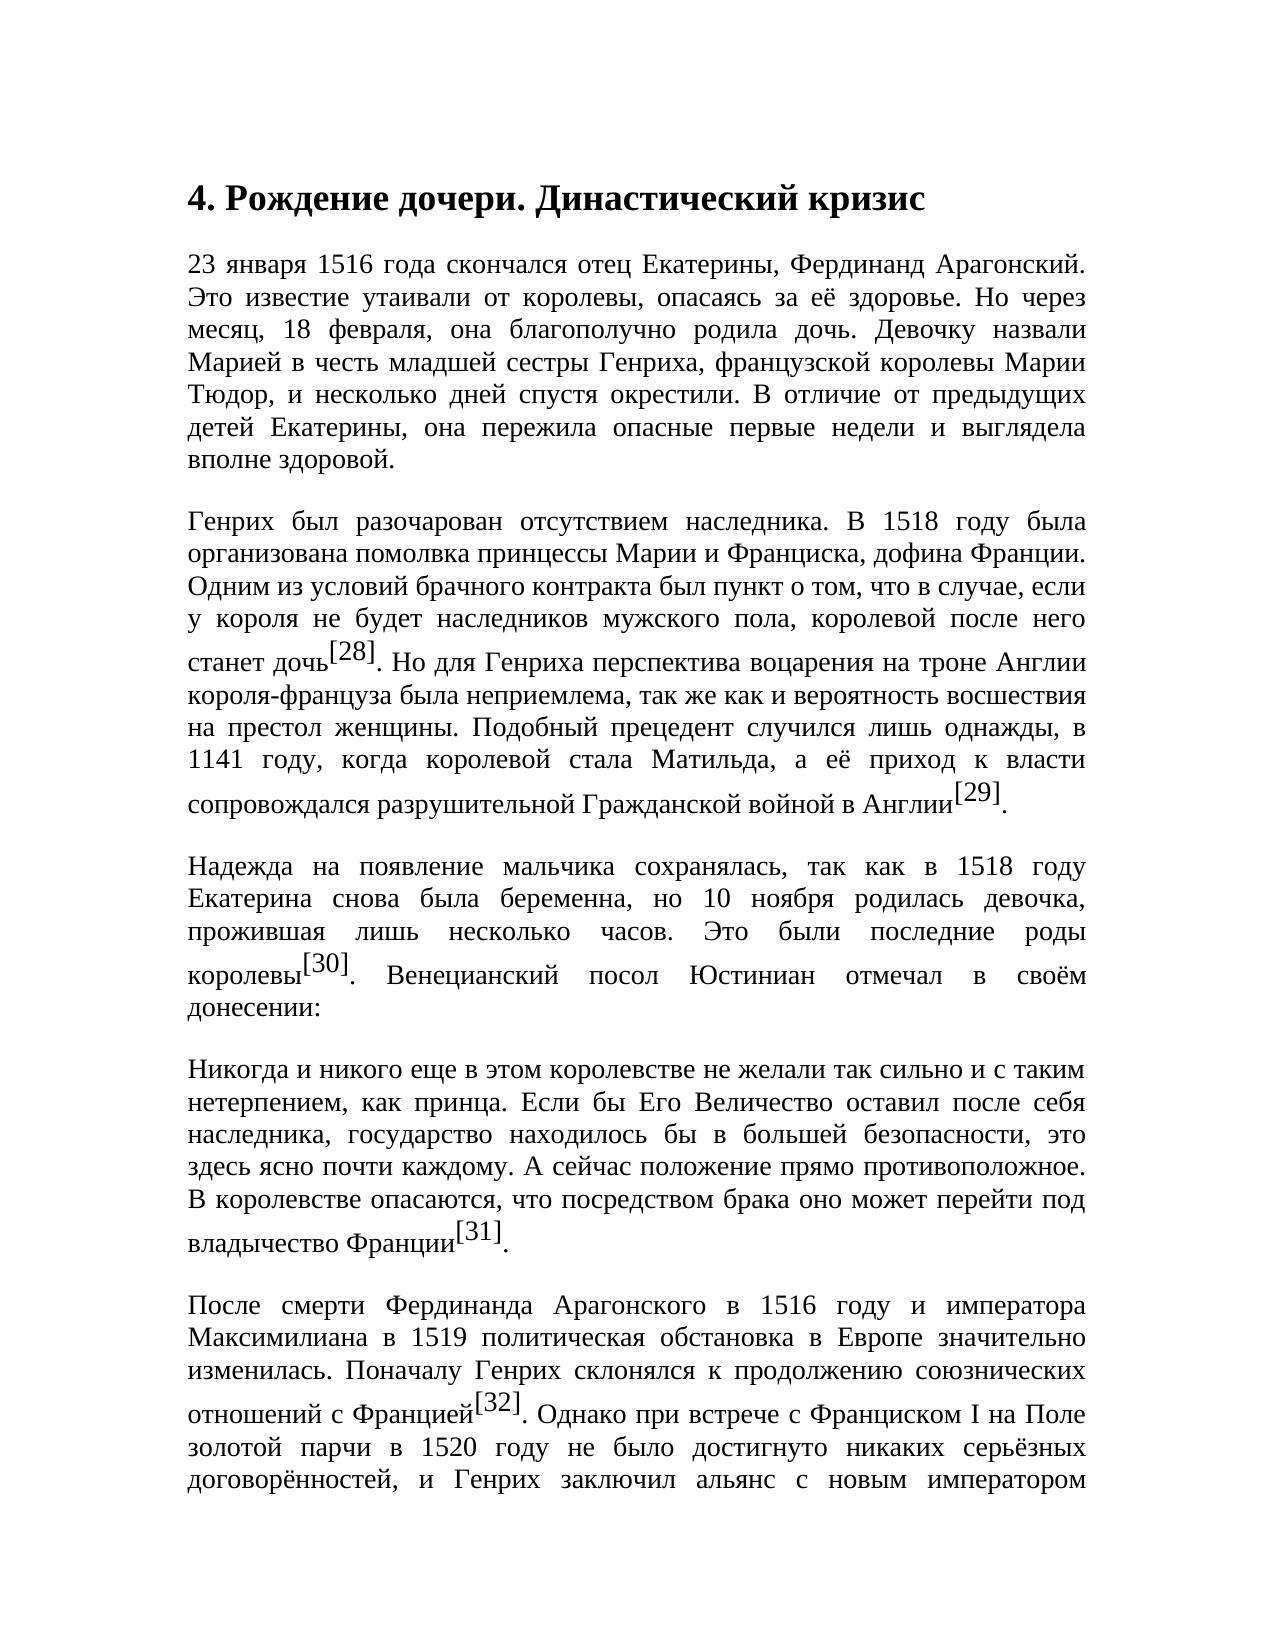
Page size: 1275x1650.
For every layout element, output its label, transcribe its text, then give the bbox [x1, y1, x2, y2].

text 23 января 1516 года скончался отец Екатерины, Фердинанд Арагонский. Это известие утаивали от королевы, опасаясь за её здоровье. Но через месяц, 18 февраля, она благополучно родила дочь. Девочку назвали Марией в честь младшей сестры Генриха, французской королевы Марии Тюдор, и несколько дней спустя окрестили. В отличие от предыдущих детей Екатерины, она пережила опасные первые недели и выглядела вполне здоровой. [187, 248, 1087, 474]
list 4. Рождение дочери. Династический кризис [187, 175, 1087, 218]
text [187, 1288, 1087, 1494]
text Генрих был разочарован отсутствием наследника. В 1518 году была организована помолвка принцессы Марии и Франциска, дофина Франции. Одним из условий брачного контракта был пункт о том, что в случае, если у короля не будет наследников мужского пола, королевой после него станет дочь[28]. Но для Генриха перспектива воцарения на троне Англии короля-француза была неприемлема, так же как и вероятность восшествия на престол женщины. Подобный прецедент случился лишь однажды, в 1141 году, когда королевой стала Матильда, а её приход к власти сопровождался разрушительной Гражданской войной в Англии[29]. [187, 504, 1087, 819]
text Никогда и никого еще в этом королевстве не желали так сильно и с таким нетерпением, как принца. Если бы Его Величество оставил после себя наследника, государство находилось бы в большей безопасности, это здесь ясно почти каждому. А сейчас положение прямо противоположное. В королевстве опасаются, что посредством брака оно может перейти под владычество Франции[31]. [187, 1052, 1087, 1259]
text Надежда на появление мальчика сохранялась, так как в 1518 году Екатерина снова была беременна, но 10 ноября родилась девочка, прожившая лишь несколько часов. Это были последние роды королевы[30]. Венецианский посол Юстиниан отмечал в своём донесении: [187, 849, 1087, 1023]
